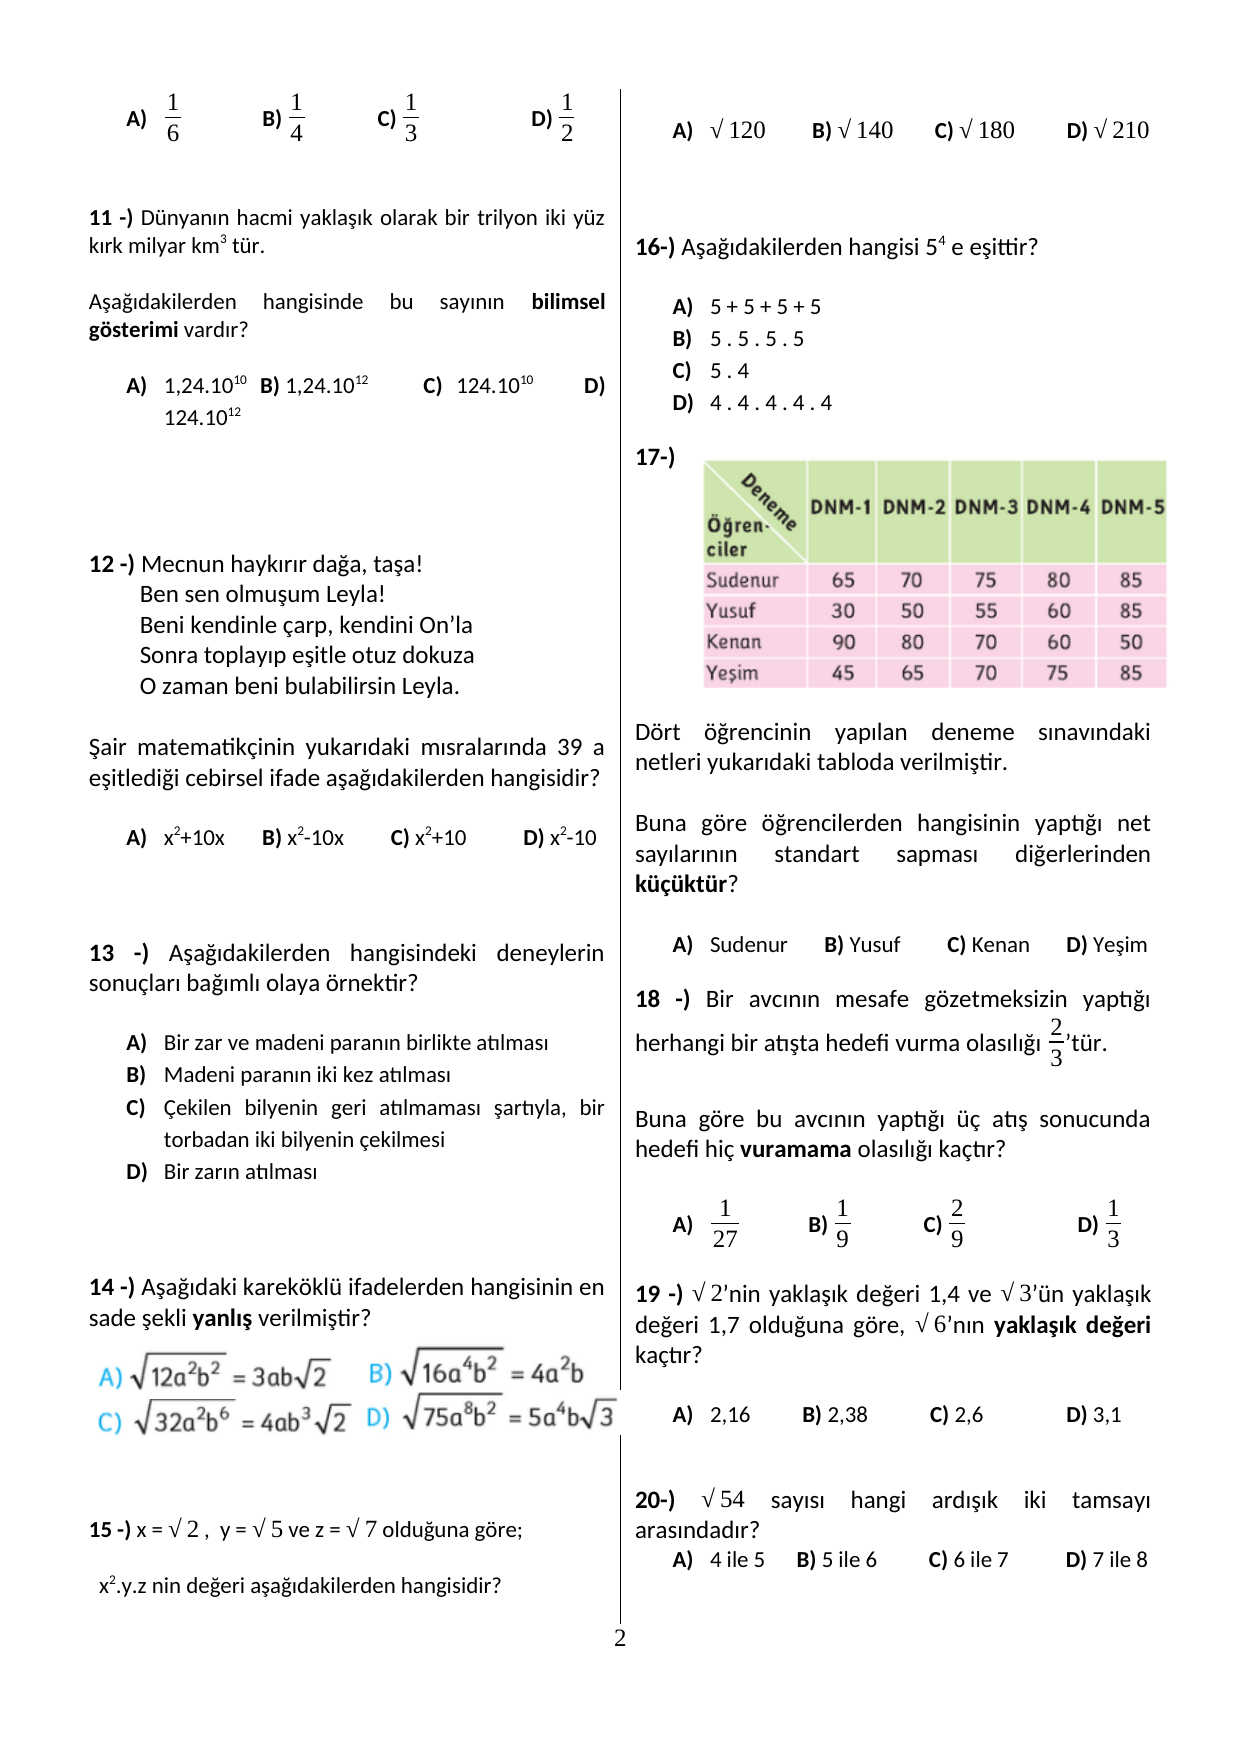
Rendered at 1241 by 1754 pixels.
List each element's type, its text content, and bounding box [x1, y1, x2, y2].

list 5 . 4 [672, 356, 1152, 384]
list 4 ile 5 B) 5 ile 6 C) 6 ile 7 D) 7 ile 8 [672, 1545, 1152, 1573]
text 14 -) Aşağıdaki kareköklü ifadelerden hangisinin en sade şekli yanlış verilmiştir? [89, 1271, 605, 1332]
text 17-) [635, 441, 1152, 472]
text 12 -) Mecnun haykırır dağa, taşa! [89, 548, 605, 578]
list 2,16 B) 2,38 C) 2,6 D) 3,1 [672, 1400, 1152, 1428]
list 5 . 5 . 5 . 5 [672, 324, 1152, 352]
list 4 . 4 . 4 . 4 . 4 [672, 388, 1152, 416]
picture [96, 1348, 357, 1444]
list Bir zarın atılması [126, 1157, 605, 1185]
text Beni kendinle çarp, kendini On’la [89, 609, 605, 639]
picture [702, 456, 1169, 688]
text Buna göre öğrencilerden hangisinin yaptığı net sayılarının standart sapması diğerlerinden küçüktür? [635, 808, 1152, 899]
text 19 -) ’nin yaklaşık değeri 1,4 ve ’ün yaklaşık değeri 1,7 olduğuna göre, ’nın yaklaşık değeri kaçtır? [635, 1278, 1152, 1370]
list Çekilen bilyenin geri atılmaması şartıyla, bir torbadan iki bilyenin çekilmesi [126, 1093, 605, 1153]
text 11 -) Dünyanın hacmi yaklaşık olarak bir trilyon iki yüz kırk milyar km3 tür. [89, 203, 605, 259]
list Madeni paranın iki kez atılması [126, 1061, 605, 1088]
list Sudenur B) Yusuf C) Kenan D) Yeşim [672, 930, 1152, 958]
text x2.y.z nin değeri aşağıdakilerden hangisidir? [89, 1571, 605, 1599]
text O zaman beni bulabilirsin Leyla. [89, 670, 605, 701]
list 1,24.1010 B) 1,24.1012 C) 124.1010 D) 124.1012 [126, 371, 605, 431]
text Dört öğrencinin yapılan deneme sınavındaki netleri yukarıdaki tabloda verilmiştir. [635, 716, 1152, 777]
text Buna göre bu avcının yaptığı üç atış sonucunda hedefi hiç vuramama olasılığı kaçtır? [635, 1103, 1152, 1164]
text 13 -) Aşağıdakilerden hangisindeki deneylerin sonuçları bağımlı olaya örnektir? [89, 937, 605, 998]
text Aşağıdakilerden hangisinde bu sayının bilimsel gösterimi vardır? [89, 287, 605, 343]
text 18 -) Bir avcının mesafe gözetmeksizin yaptığı herhangi bir atışta hedefi vurma olasılığı ’tür. [635, 983, 1152, 1072]
text 16-) Aşağıdakilerden hangisi 54 e eşittir? [635, 231, 1152, 261]
list x2+10x B) x2-10x C) x2+10 D) x2-10 [126, 823, 605, 851]
text Ben sen olmuşum Leyla! [89, 578, 605, 609]
text 15 -) x = , y = ve z = olduğuna göre; [89, 1515, 605, 1543]
list 5 + 5 + 5 + 5 [672, 292, 1152, 320]
list B) C) D) [126, 89, 605, 148]
list B) C) D) [672, 117, 1152, 145]
list B) C) D) [672, 1194, 1152, 1253]
picture [361, 1342, 621, 1435]
text 20-) sayısı hangi ardışık iki tamsayı arasındadır? [635, 1484, 1152, 1545]
text Şair matematikçinin yukarıdaki mısralarında 39 a eşitlediği cebirsel ifade aşağıdakilerden hangisidir? [89, 731, 605, 792]
list Bir zar ve madeni paranın birlikte atılması [126, 1028, 605, 1056]
text Sonra toplayıp eşitle otuz dokuza [89, 639, 605, 670]
